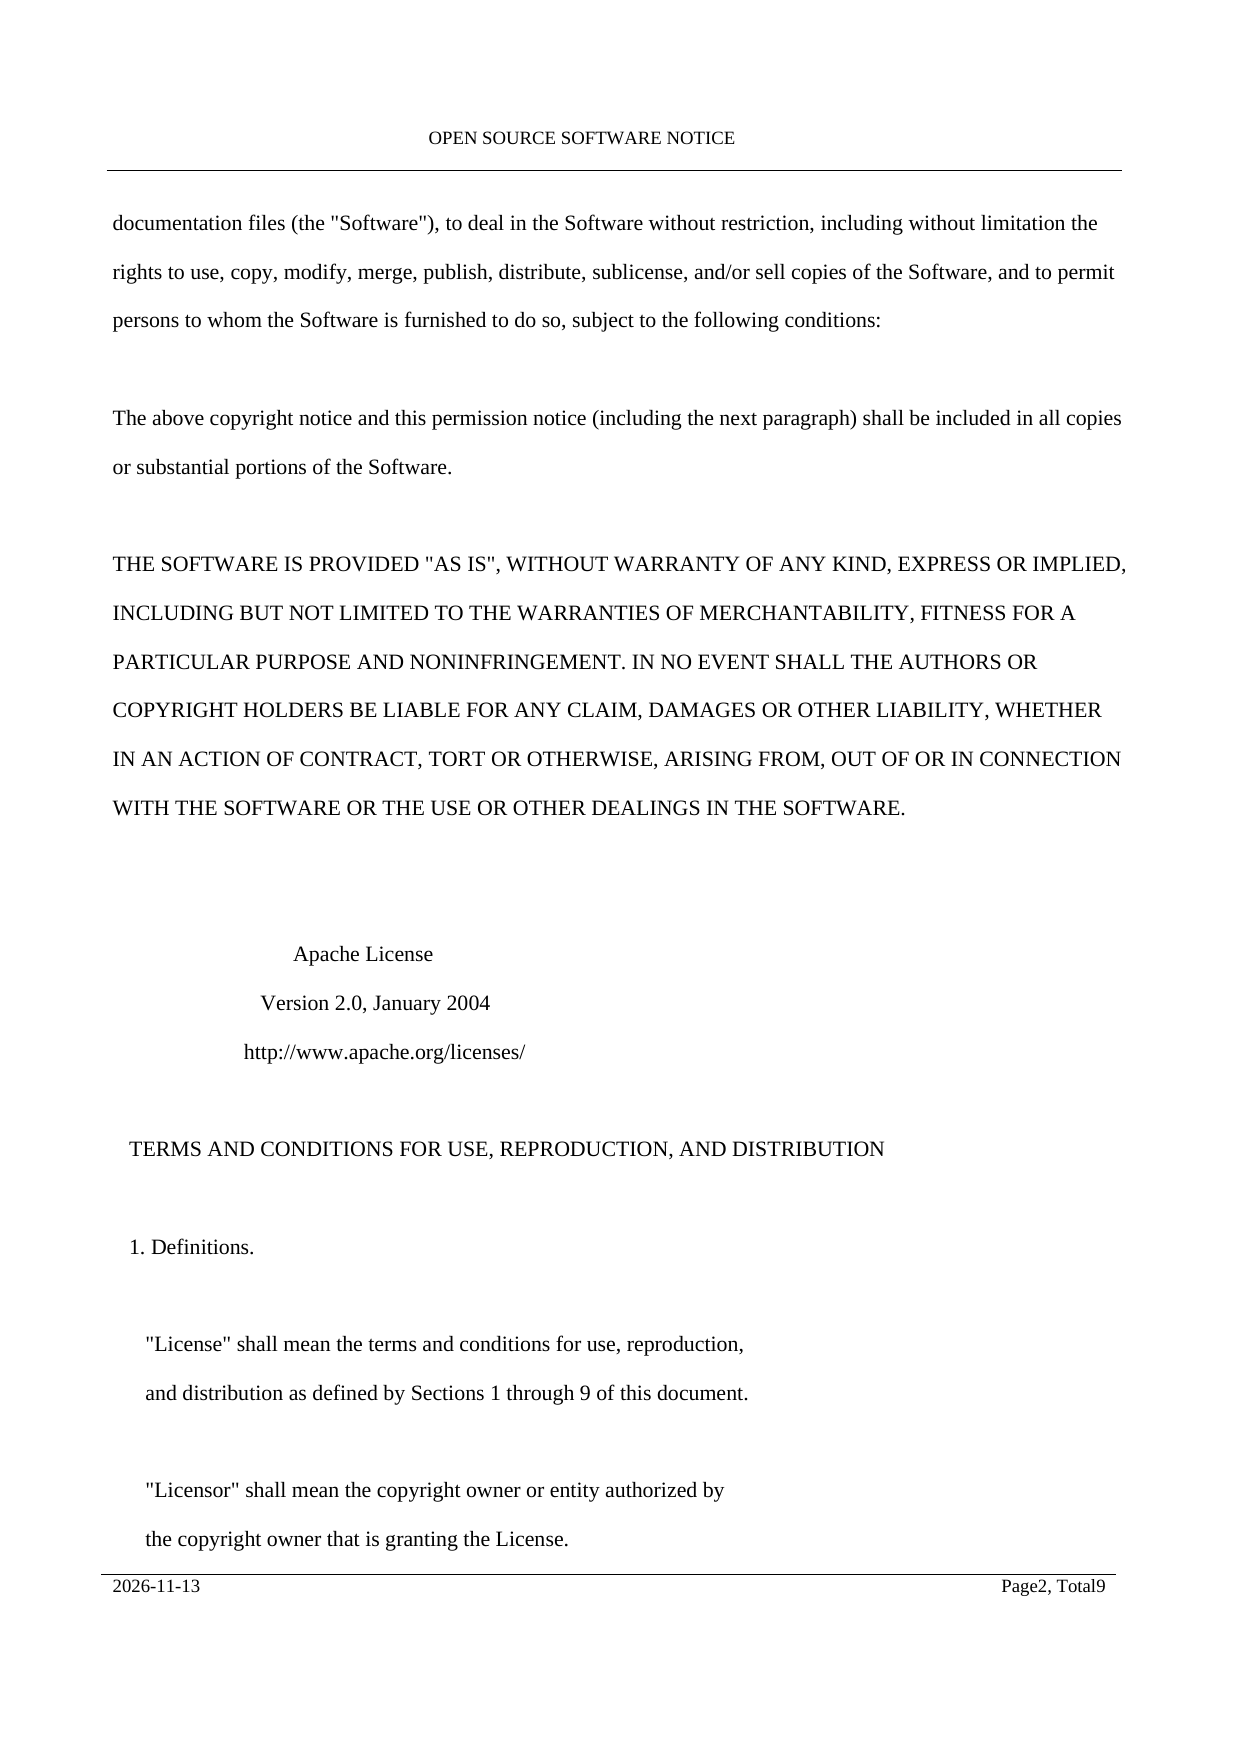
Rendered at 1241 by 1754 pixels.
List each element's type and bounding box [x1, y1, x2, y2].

text [112, 206, 1128, 1555]
